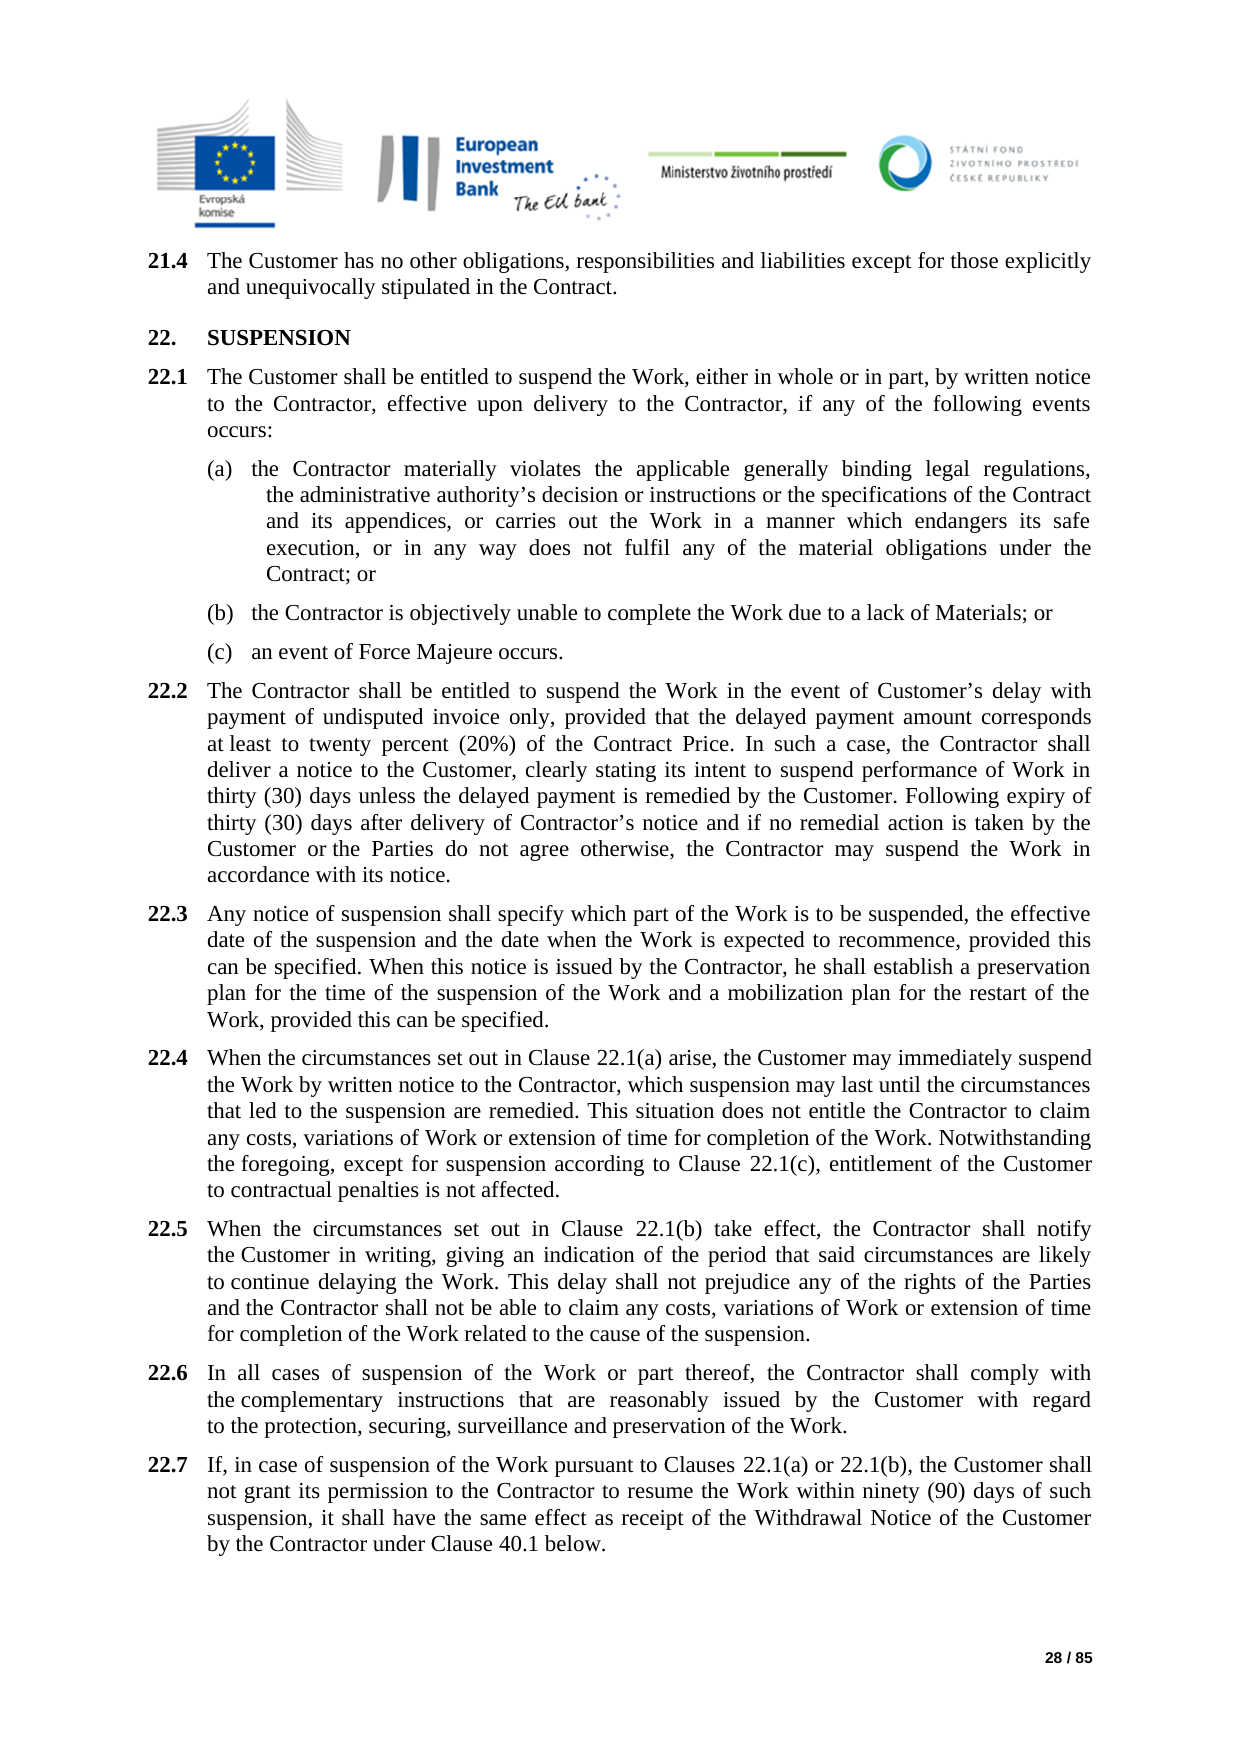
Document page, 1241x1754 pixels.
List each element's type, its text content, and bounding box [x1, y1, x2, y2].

text Any notice of suspension shall specify which part of the Work is to be suspended, the effective date of the suspension and the date when the Work is expected to recommence, provided this can be specified. When this notice is issued by the Contractor, he shall establish a preservation plan for the time of the suspension of the Work and a mobilization plan for the restart of the Work, provided this can be specified. [148, 900, 1092, 1032]
text The Contractor shall be entitled to suspend the Work in the event of Customer’s delay with payment of undisputed invoice only, provided that the delayed payment amount corresponds at least to twenty percent (20%) of the Contract Price. In such a case, the Contractor shall deliver a notice to the Customer, clearly stating its intent to suspend performance of Work in thirty (30) days unless the delayed payment is remedied by the Customer. Following expiry of thirty (30) days after delivery of Contractor’s notice and if no remedial action is taken by the Customer or the Parties do not agree otherwise, the Contractor may suspend the Work in accordance with its notice. [148, 677, 1092, 888]
text an event of Force Majeure occurs. [207, 638, 1092, 664]
text When the circumstances set out in Clause 22.1(a) arise, the Customer may immediately suspend the Work by written notice to the Contractor, which suspension may last until the circumstances that led to the suspension are remedied. This situation does not entitle the Contractor to claim any costs, variations of Work or extension of time for completion of the Work. Notwithstanding the foregoing, except for suspension according to Clause 22.1(c), entitlement of the Customer to contractual penalties is not affected. [148, 1044, 1092, 1203]
text the Contractor is objectively unable to complete the Work due to a lack of Materials; or [207, 599, 1092, 626]
text SUSPENSION [148, 324, 1092, 351]
picture [147, 87, 1093, 235]
text If, in case of suspension of the Work pursuant to Clauses 22.1(a) or 22.1(b), the Customer shall not grant its permission to the Contractor to resume the Work within ninety (90) days of such suspension, it shall have the same effect as receipt of the Withdrawal Notice of the Customer by the Contractor under Clause 40.1 below. [148, 1451, 1092, 1556]
text the Contractor materially violates the applicable generally binding legal regulations, the administrative authority’s decision or instructions or the specifications of the Contract and its appendices, or carries out the Work in a manner which endangers its safe execution, or in any way does not fulfil any of the material obligations under the Contract; or [207, 455, 1092, 587]
text The Customer has no other obligations, responsibilities and liabilities except for those explicitly and unequivocally stipulated in the Contract. [148, 247, 1092, 299]
text In all cases of suspension of the Work or part thereof, the Contractor shall comply with the complementary instructions that are reasonably issued by the Customer with regard to the protection, securing, surveillance and preservation of the Work. [148, 1359, 1092, 1438]
text The Customer shall be entitled to suspend the Work, either in whole or in part, by written notice to the Contractor, effective upon delivery to the Contractor, if any of the following events occurs: [148, 363, 1092, 442]
text When the circumstances set out in Clause 22.1(b) take effect, the Contractor shall notify the Customer in writing, giving an indication of the period that said circumstances are likely to continue delaying the Work. This delay shall not prejudice any of the rights of the Parties and the Contractor shall not be able to claim any costs, variations of Work or extension of time for completion of the Work related to the cause of the suspension. [148, 1215, 1092, 1347]
